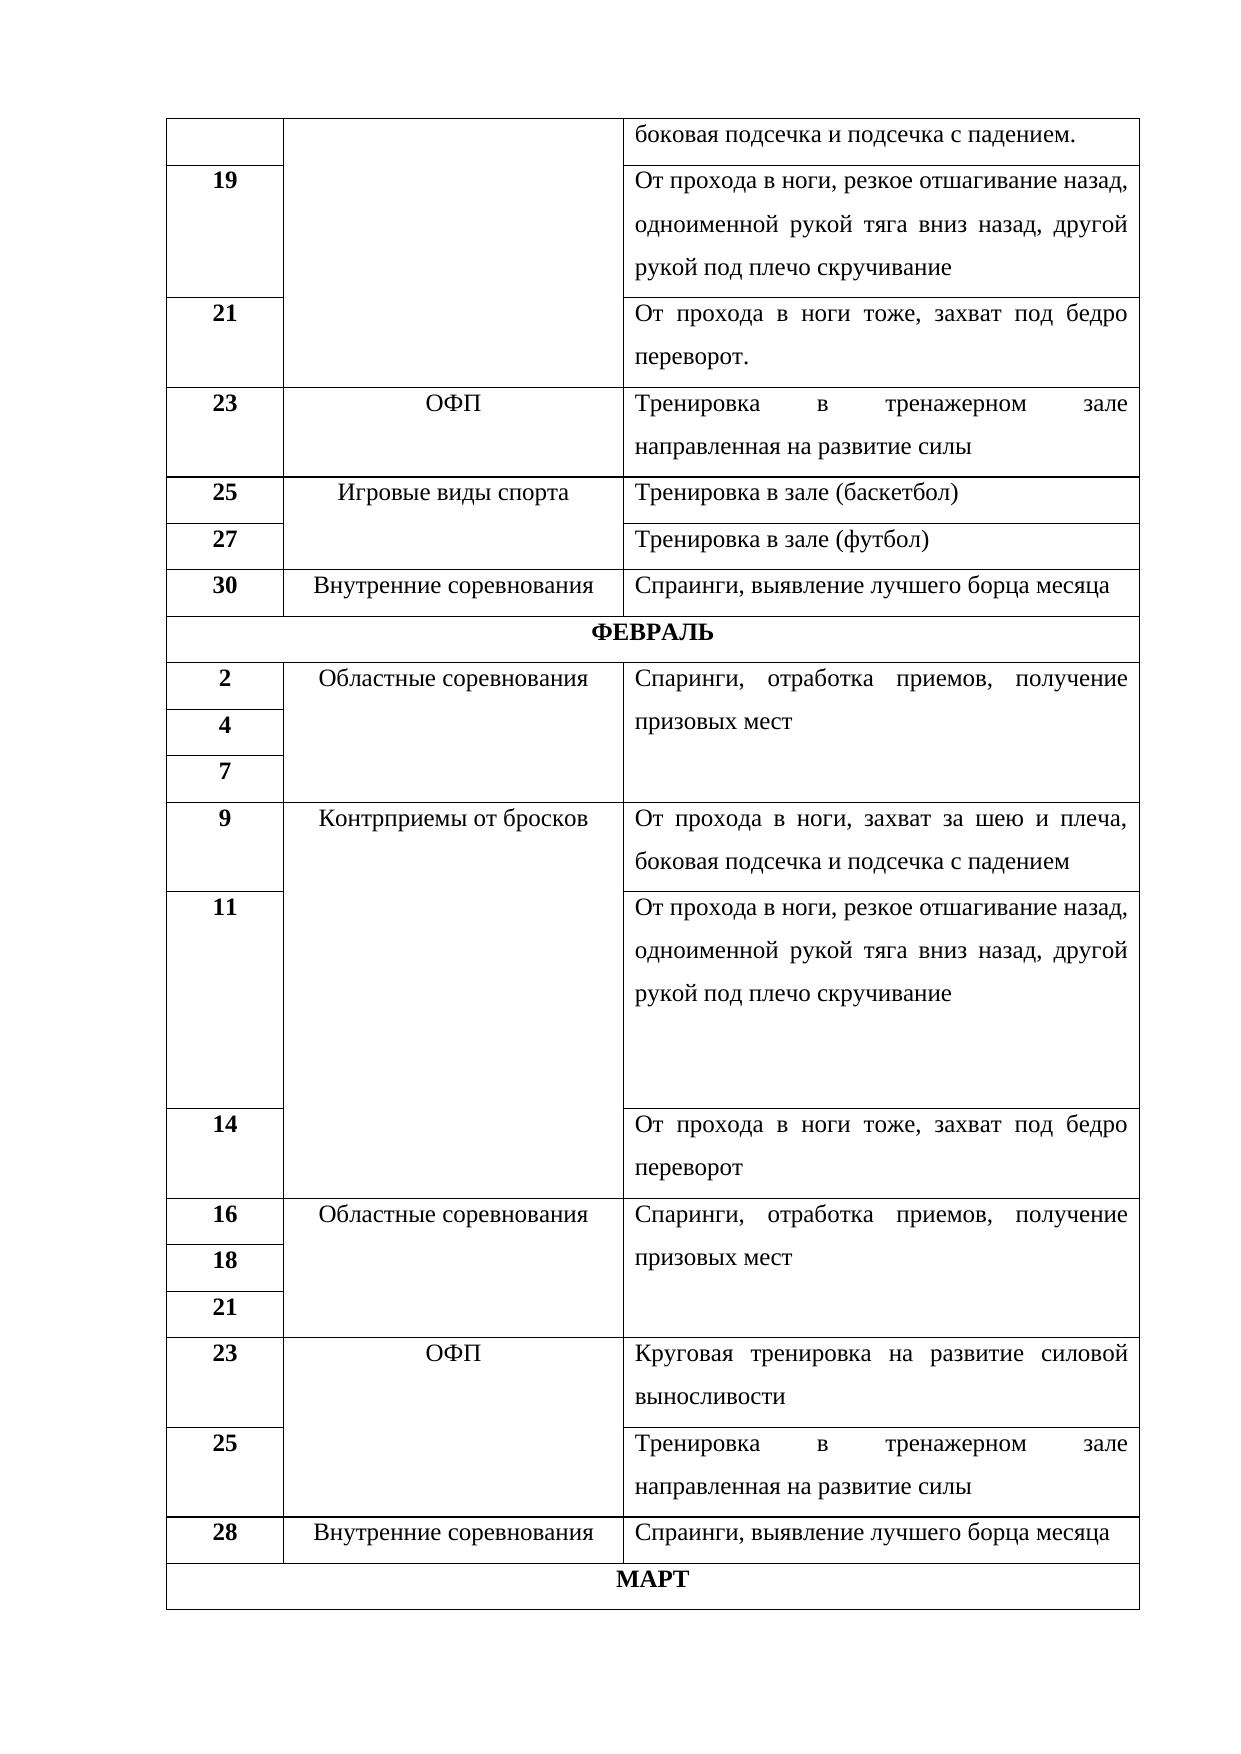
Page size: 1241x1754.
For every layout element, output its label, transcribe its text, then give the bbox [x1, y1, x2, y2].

table_cell 21 [167, 1292, 283, 1337]
table_cell 25 [167, 1428, 283, 1516]
table_cell Круговая тренировка на развитие силовой выносливости [624, 1338, 1139, 1427]
table_cell 19 [167, 166, 283, 297]
table_cell 4 [167, 710, 283, 755]
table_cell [624, 119, 1139, 164]
table_cell 16 [167, 1199, 283, 1244]
table_cell ОФП [284, 1338, 623, 1516]
table_cell 2 [167, 663, 283, 709]
table_cell Тренировка в тренажерном зале направленная на развитие силы [624, 1428, 1139, 1516]
table_cell Областные соревнования [284, 1199, 623, 1337]
table_cell 18 [167, 1245, 283, 1291]
table_cell 25 [167, 478, 283, 523]
table_cell Внутренние соревнования [284, 570, 623, 616]
table_cell 28 [167, 1518, 283, 1563]
table_cell 23 [167, 1338, 283, 1427]
table_cell Тренировка в зале (баскетбол) [624, 478, 1139, 523]
table_cell 17 [167, 119, 283, 164]
table_cell 30 [167, 570, 283, 616]
table_cell Спраинги, выявление лучшего борца месяца [624, 1518, 1139, 1563]
table_cell От прохода в ноги тоже, захват под бедро переворот. [624, 298, 1139, 387]
table_cell МАРТ [167, 1564, 1139, 1609]
table_cell От прохода в ноги, резкое отшагивание назад, одноименной рукой тяга вниз назад, другой рукой под плечо скручивание [624, 166, 1139, 297]
table_cell 14 [167, 1109, 283, 1198]
table_cell Тренировка в тренажерном зале направленная на развитие силы [624, 388, 1139, 476]
table_cell Областные соревнования [284, 663, 623, 802]
table_cell 27 [167, 524, 283, 569]
table_cell Тренировка в зале (футбол) [624, 524, 1139, 569]
table_cell Контрприемы от бросков [284, 803, 623, 1198]
table_cell ОФП [284, 388, 623, 476]
table_cell От прохода в ноги, резкое отшагивание назад, одноименной рукой тяга вниз назад, другой рукой под плечо скручивание [624, 892, 1139, 1108]
table_cell Спраинги, выявление лучшего борца месяца [624, 570, 1139, 616]
table_cell Внутренние соревнования [284, 1518, 623, 1563]
table_cell 11 [167, 892, 283, 1108]
table_cell От прохода в ноги, захват за шею и плеча, боковая подсечка и подсечка с падением [624, 803, 1139, 891]
table_cell От прохода в ноги тоже, захват под бедро переворот [624, 1109, 1139, 1198]
table_cell 21 [167, 298, 283, 387]
table_cell Спаринги, отработка приемов, получение призовых мест [624, 1199, 1139, 1337]
table_cell Игровые виды спорта [284, 478, 623, 569]
table_cell 23 [167, 388, 283, 476]
table_cell Спаринги, отработка приемов, получение призовых мест [624, 663, 1139, 802]
table_cell 9 [167, 803, 283, 891]
table_cell ФЕВРАЛЬ [167, 617, 1139, 662]
table_cell 7 [167, 756, 283, 802]
